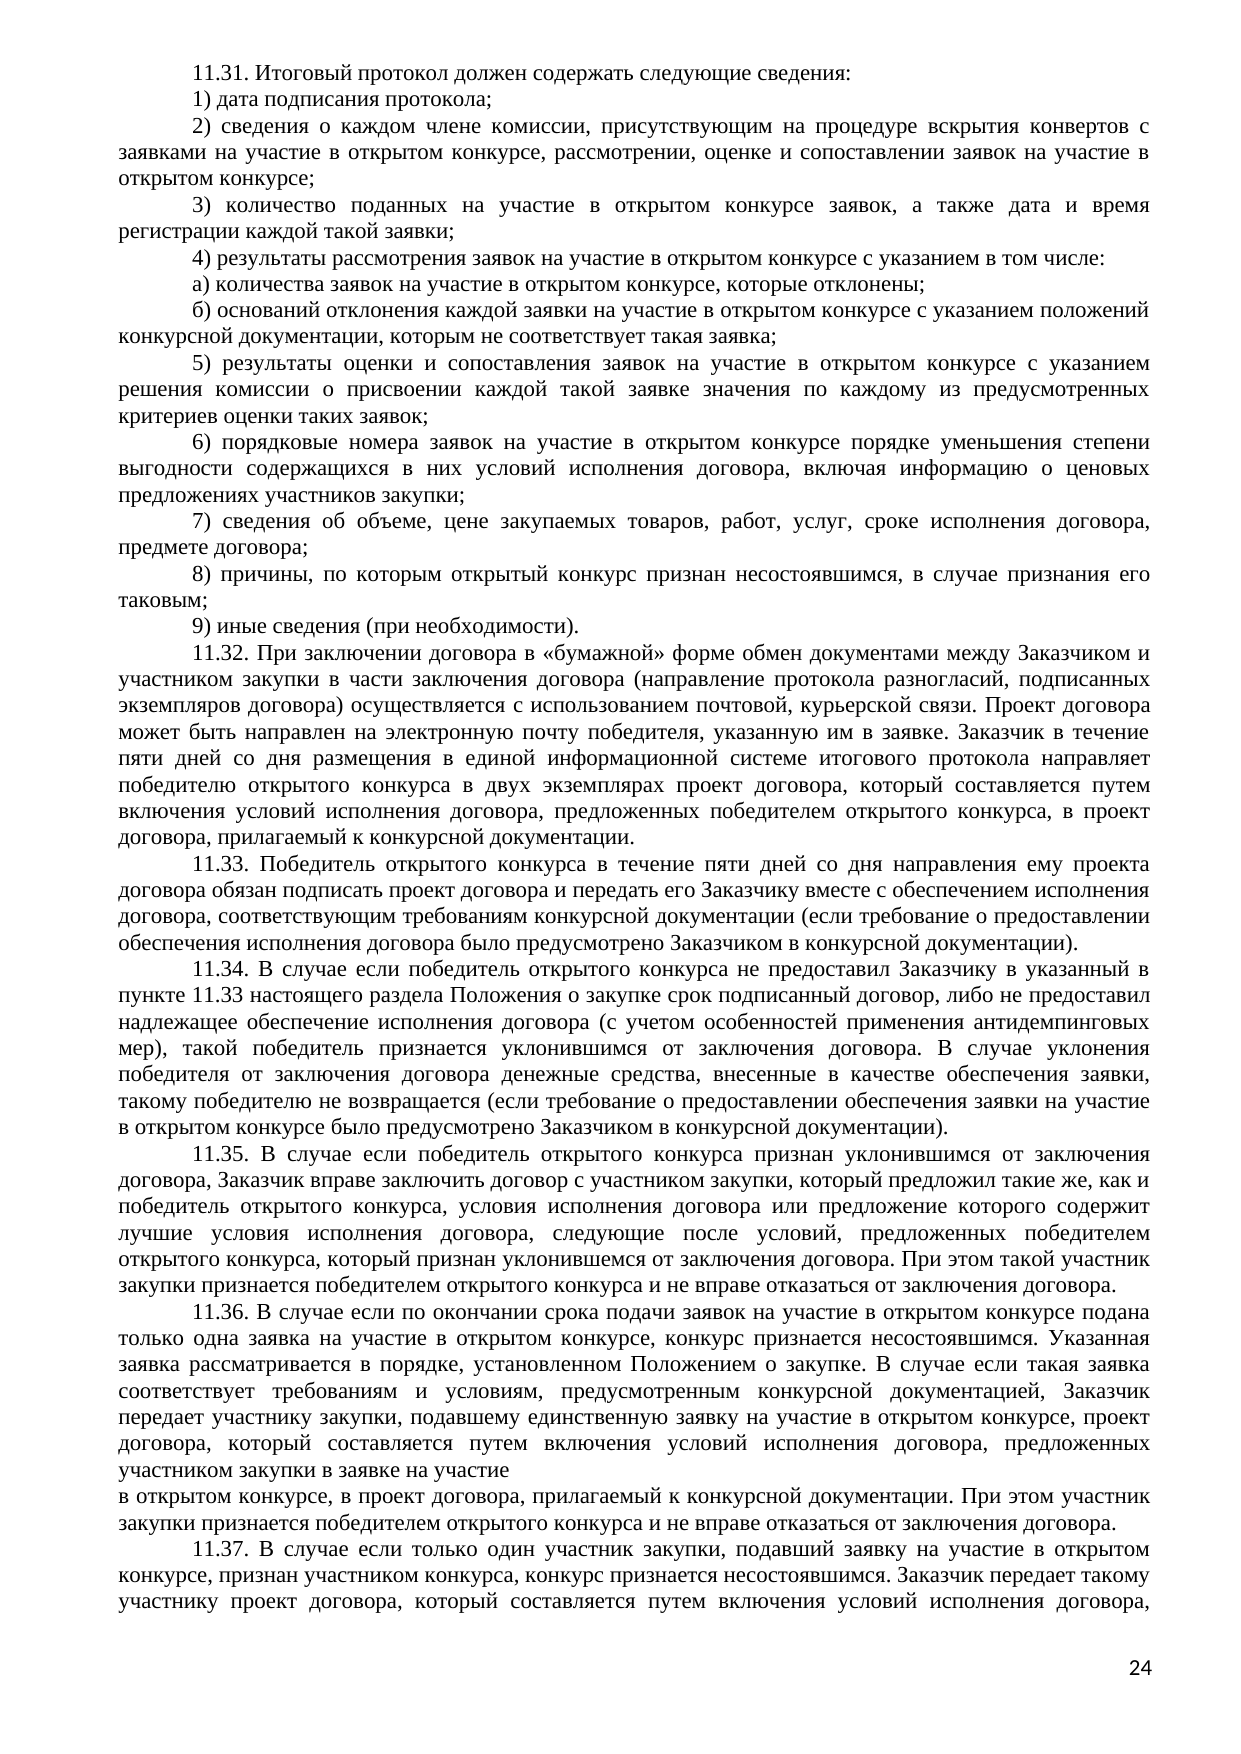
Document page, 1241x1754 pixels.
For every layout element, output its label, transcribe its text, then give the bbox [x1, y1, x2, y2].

text в открытом конкурсе, в проект договора, прилагаемый к конкурсной документации. При этом участник закупки признается победителем открытого конкурса и не вправе отказаться от заключения договора. [118, 1482, 1152, 1535]
text 11.33. Победитель открытого конкурса в течение пяти дней со дня направления ему проекта договора обязан подписать проект договора и передать его Заказчику вместе с обеспечением исполнения договора, соответствующим требованиям конкурсной документации (если требование о предоставлении обеспечения исполнения договора было предусмотрено Заказчиком в конкурсной документации). [118, 850, 1152, 955]
text б) оснований отклонения каждой заявки на участие в открытом конкурсе с указанием положений конкурсной документации, которым не соответствует такая заявка; [118, 296, 1152, 349]
text 1) дата подписания протокола; [118, 85, 1152, 112]
text 7) сведения об объеме, цене закупаемых товаров, работ, услуг, сроке исполнения договора, предмете договора; [118, 507, 1152, 560]
text 8) причины, по которым открытый конкурс признан несостоявшимся, в случае признания его таковым; [118, 560, 1152, 612]
text 11.31. Итоговый протокол должен содержать следующие сведения: [118, 59, 1152, 85]
text 9) иные сведения (при необходимости). [118, 612, 1152, 639]
text 5) результаты оценки и сопоставления заявок на участие в открытом конкурсе с указанием решения комиссии о присвоении каждой такой заявке значения по каждому из предусмотренных критериев оценки таких заявок; [118, 349, 1152, 428]
text 11.35. В случае если победитель открытого конкурса признан уклонившимся от заключения договора, Заказчик вправе заключить договор с участником закупки, который предложил такие же, как и победитель открытого конкурса, условия исполнения договора или предложение которого содержит лучшие условия исполнения договора, следующие после условий, предложенных победителем открытого конкурса, который признан уклонившемся от заключения договора. При этом такой участник закупки признается победителем открытого конкурса и не вправе отказаться от заключения договора. [118, 1139, 1152, 1298]
text а) количества заявок на участие в открытом конкурсе, которые отклонены; [118, 270, 1152, 296]
text 6) порядковые номера заявок на участие в открытом конкурсе порядке уменьшения степени выгодности содержащихся в них условий исполнения договора, включая информацию о ценовых предложениях участников закупки; [118, 428, 1152, 507]
text 11.32. При заключении договора в «бумажной» форме обмен документами между Заказчиком и участником закупки в части заключения договора (направление протокола разногласий, подписанных экземпляров договора) осуществляется с использованием почтовой, курьерской связи. Проект договора может быть направлен на электронную почту победителя, указанную им в заявке. Заказчик в течение пяти дней со дня размещения в единой информационной системе итогового протокола направляет победителю открытого конкурса в двух экземплярах проект договора, который составляется путем включения условий исполнения договора, предложенных победителем открытого конкурса, в проект договора, прилагаемый к конкурсной документации. [118, 639, 1152, 850]
text 2) сведения о каждом члене комиссии, присутствующим на процедуре вскрытия конвертов с заявками на участие в открытом конкурсе, рассмотрении, оценке и сопоставлении заявок на участие в открытом конкурсе; [118, 112, 1152, 191]
text 11.34. В случае если победитель открытого конкурса не предоставил Заказчику в указанный в пункте 11.33 настоящего раздела Положения о закупке срок подписанный договор, либо не предоставил надлежащее обеспечение исполнения договора (с учетом особенностей применения антидемпинговых мер), такой победитель признается уклонившимся от заключения договора. В случае уклонения победителя от заключения договора денежные средства, внесенные в качестве обеспечения заявки, такому победителю не возвращается (если требование о предоставлении обеспечения заявки на участие в открытом конкурсе было предусмотрено Заказчиком в конкурсной документации). [118, 955, 1152, 1139]
text 3) количество поданных на участие в открытом конкурсе заявок, а также дата и время регистрации каждой такой заявки; [118, 191, 1152, 243]
text 4) результаты рассмотрения заявок на участие в открытом конкурсе с указанием в том числе: [118, 243, 1152, 270]
text 11.36. В случае если по окончании срока подачи заявок на участие в открытом конкурсе подана только одна заявка на участие в открытом конкурсе, конкурс признается несостоявшимся. Указанная заявка рассматривается в порядке, установленном Положением о закупке. В случае если такая заявка соответствует требованиям и условиям, предусмотренным конкурсной документацией, Заказчик передает участнику закупки, подавшему единственную заявку на участие в открытом конкурсе, проект договора, который составляется путем включения условий исполнения договора, предложенных участником закупки в заявке на участие [118, 1298, 1152, 1482]
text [118, 1535, 1152, 1614]
